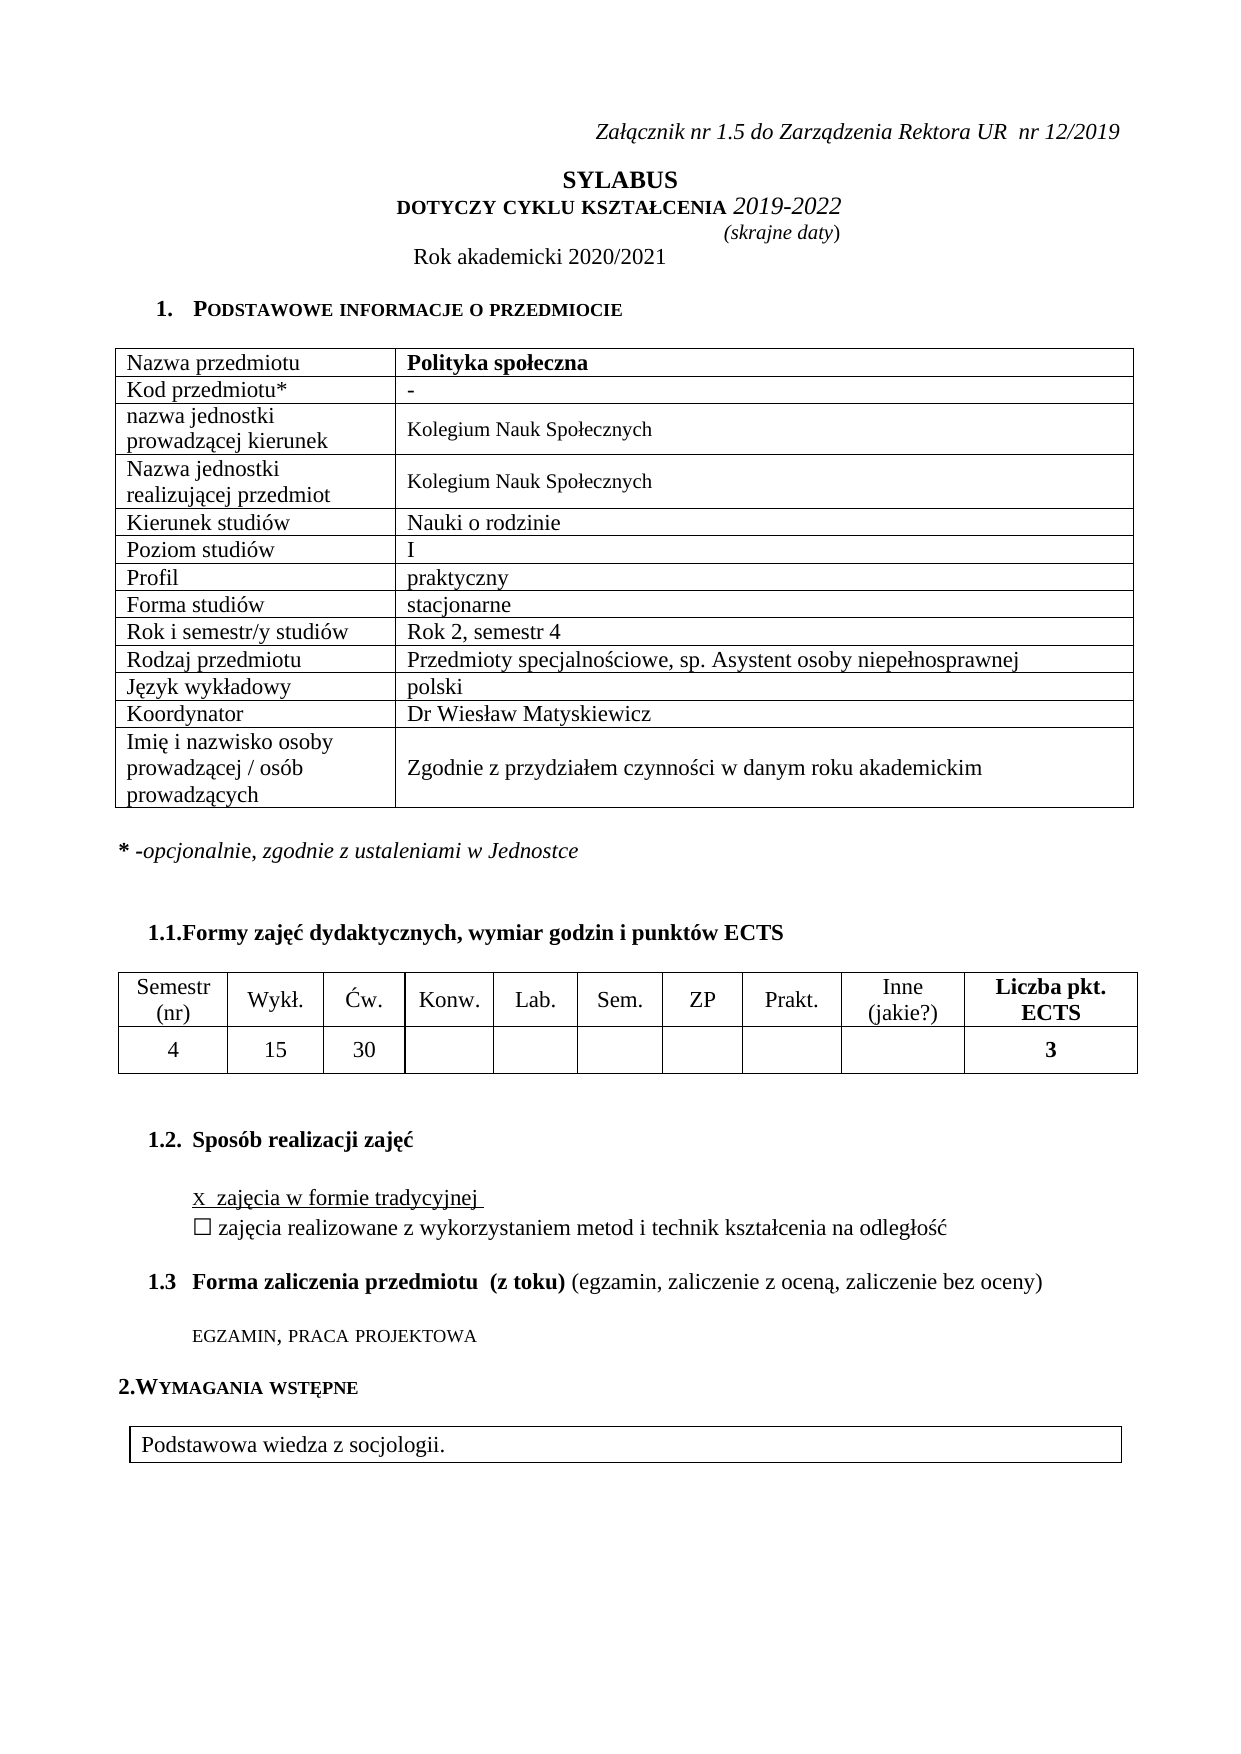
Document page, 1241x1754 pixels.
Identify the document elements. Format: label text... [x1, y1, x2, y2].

text SYLABUS [118, 165, 1122, 194]
text 1.3 Forma zaliczenia przedmiotu (z toku) (egzamin, zaliczenie z oceną, zaliczenie bez oceny) [148, 1268, 1122, 1294]
table_cell praktyczny [396, 564, 1133, 590]
table_cell 30 [324, 1027, 404, 1073]
text (skrajne daty) [118, 219, 1122, 244]
text * -opcjonalnie, zgodnie z ustaleniami w Jednostce [118, 837, 1122, 863]
table_header ZP [663, 973, 742, 1026]
table_cell Rok 2, semestr 4 [396, 618, 1133, 645]
text 1.2. Sposób realizacji zajęć [148, 1126, 1122, 1153]
table_cell Zgodnie z przydziałem czynności w danym roku akademickim [396, 728, 1133, 807]
text Załącznik nr 1.5 do Zarządzenia Rektora UR nr 12/2019 [118, 118, 1122, 144]
table_cell Nauki o rodzinie [396, 509, 1133, 535]
table_cell Kolegium Nauk Społecznych [396, 404, 1133, 454]
table_cell [842, 1027, 964, 1073]
table_header Podstawowa wiedza z socjologii. [131, 1427, 1121, 1462]
table_cell nazwa jednostki prowadzącej kierunek [116, 404, 395, 454]
table_cell Język wykładowy [116, 673, 395, 699]
table_cell Rok i semestr/y studiów [116, 618, 395, 645]
table_cell Forma studiów [116, 591, 395, 617]
table_cell Koordynator [116, 701, 395, 727]
text Rok akademicki 2020/2021 [118, 244, 1122, 269]
table_header Ćw. [324, 973, 404, 1026]
table_cell Imię i nazwisko osoby prowadzącej / osób prowadzących [116, 728, 395, 807]
table_cell 15 [228, 1027, 323, 1073]
list Podstawowe informacje o przedmiocie [156, 295, 1122, 322]
table_header Prakt. [743, 973, 841, 1026]
table_cell [406, 1027, 493, 1073]
table_cell Kierunek studiów [116, 509, 395, 535]
table_cell Nazwa jednostki realizującej przedmiot [116, 455, 395, 508]
table_cell Przedmioty specjalnościowe, sp. Asystent osoby niepełnosprawnej [396, 646, 1133, 672]
text dotyczy cyklu kształcenia 2019-2022 [118, 194, 1122, 219]
table_cell [663, 1027, 742, 1073]
text 2.Wymagania wstępne [118, 1373, 1122, 1400]
table_header Sem. [578, 973, 662, 1026]
text x zajęcia w formie tradycyjnej [192, 1184, 1122, 1210]
table_header Polityka społeczna [396, 349, 1133, 376]
table_cell [743, 1027, 841, 1073]
text 1.1.Formy zajęć dydaktycznych, wymiar godzin i punktów ECTS [148, 919, 1122, 945]
table_header Lab. [494, 973, 577, 1026]
table_cell [578, 1027, 662, 1073]
table_cell Rodzaj przedmiotu [116, 646, 395, 672]
table_cell Dr Wiesław Matyskiewicz [396, 701, 1133, 727]
text ☐ zajęcia realizowane z wykorzystaniem metod i technik kształcenia na odległość [192, 1210, 1122, 1242]
table_cell I [396, 536, 1133, 562]
table_cell 4 [119, 1027, 227, 1073]
text egzamin, praca projektowa [118, 1321, 1122, 1347]
table_header Inne (jakie?) [842, 973, 964, 1026]
table_header Konw. [406, 973, 493, 1026]
table_cell [494, 1027, 577, 1073]
table_cell - [396, 377, 1133, 403]
table_cell Profil [116, 564, 395, 590]
table_cell Kolegium Nauk Społecznych [396, 455, 1133, 508]
table_header Wykł. [228, 973, 323, 1026]
table_cell polski [396, 673, 1133, 699]
table_cell stacjonarne [396, 591, 1133, 617]
table_cell Poziom studiów [116, 536, 395, 562]
table_header Liczba pkt. ECTS [965, 973, 1137, 1026]
table_header Nazwa przedmiotu [116, 349, 395, 376]
table_cell 3 [965, 1027, 1137, 1073]
table_header Semestr (nr) [119, 973, 227, 1026]
table_cell Kod przedmiotu* [116, 377, 395, 403]
